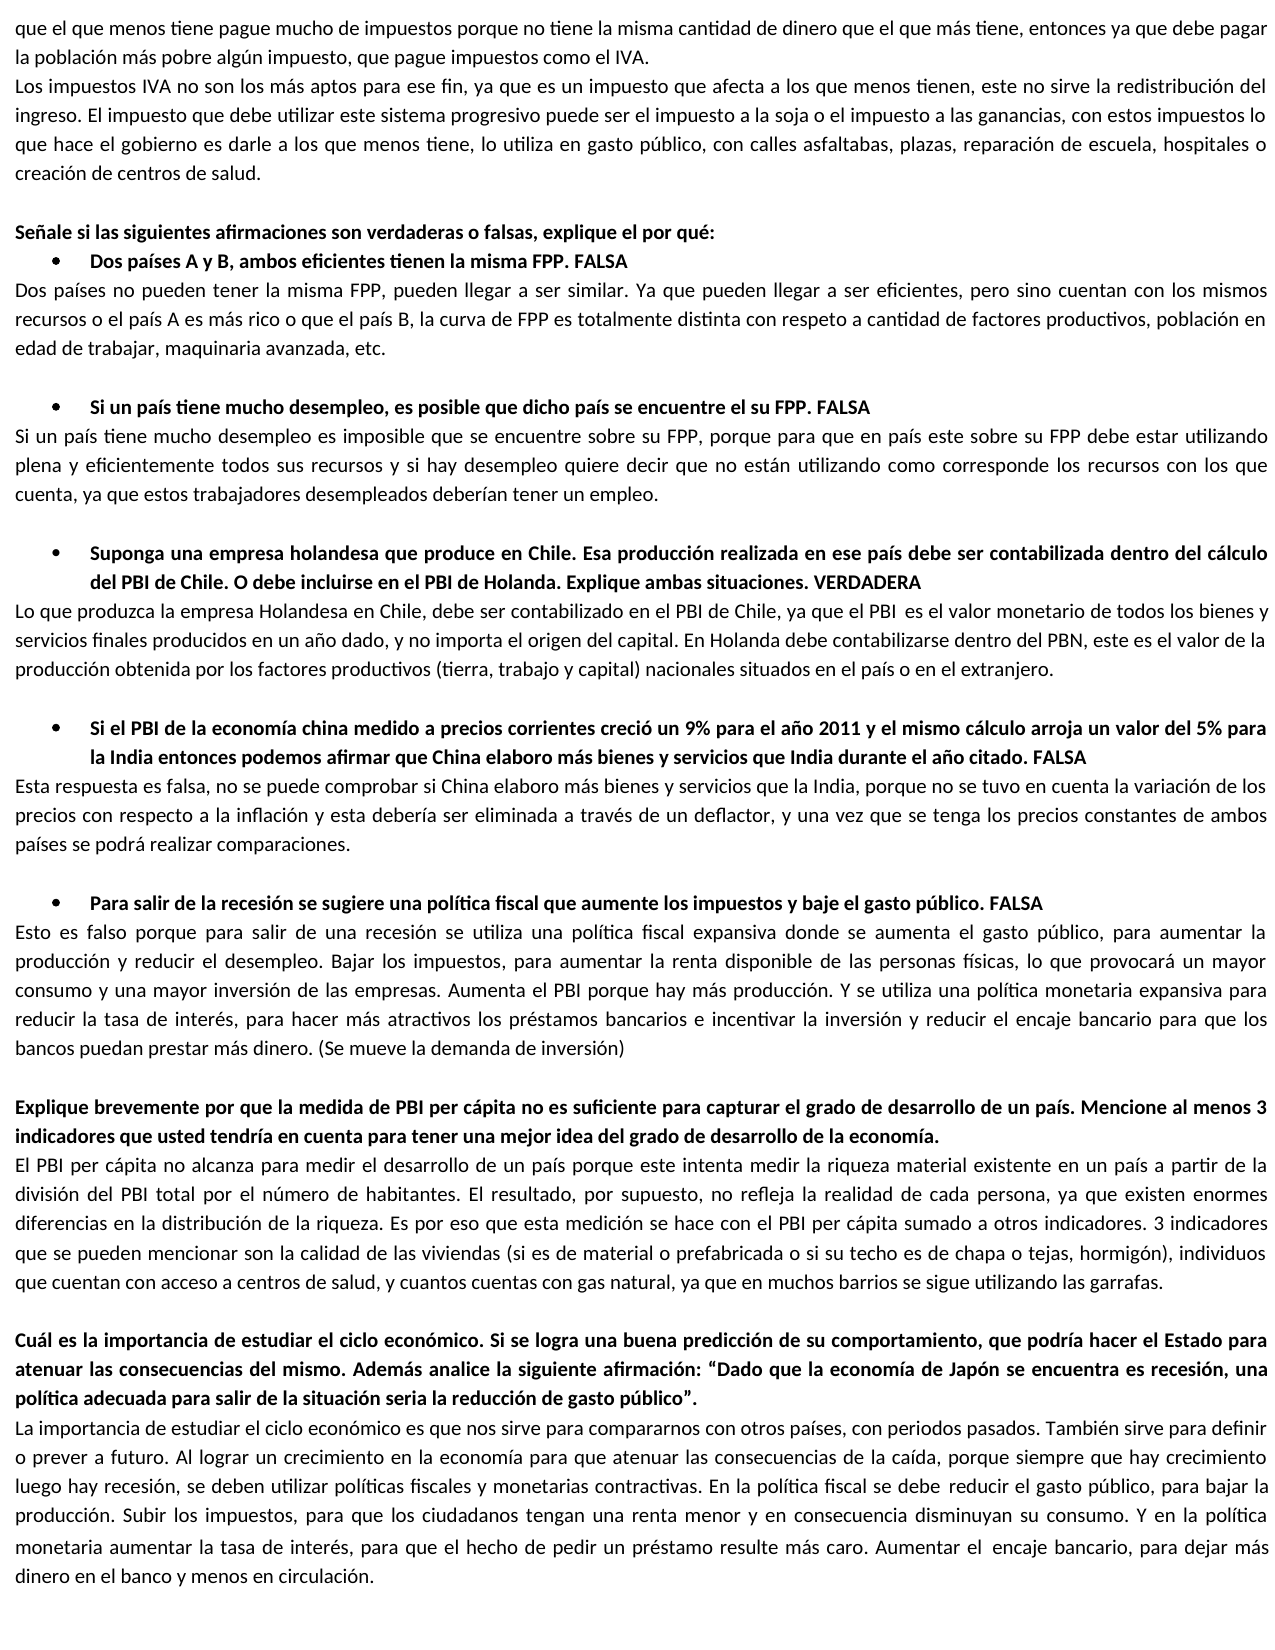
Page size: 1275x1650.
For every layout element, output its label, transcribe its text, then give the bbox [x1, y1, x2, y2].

text Cuál es la importancia de estudiar el ciclo económico. Si se logra una buena predicción de su comportamiento, que podría hacer el Estado para atenuar las consecuencias del mismo. Además analice la siguiente afirmación: “Dado que la economía de Japón se encuentra es recesión, una política adecuada para salir de la situación seria la reducción de gasto público”. [15, 1327, 1270, 1411]
text Señale si las siguientes afirmaciones son verdaderas o falsas, explique el por qué: [15, 219, 1270, 244]
text Esta respuesta es falsa, no se puede comprobar si China elaboro más bienes y servicios que la India, porque no se tuvo en cuenta la variación de los precios con respecto a la inflación y esta debería ser eliminada a través de un deflactor, y una vez que se tenga los precios constantes de ambos países se podrá realizar comparaciones. [15, 773, 1270, 857]
text El PBI per cápita no alcanza para medir el desarrollo de un país porque este intenta medir la riqueza material existente en un país a partir de la división del PBI total por el número de habitantes. El resultado, por supuesto, no refleja la realidad de cada persona, ya que existen enormes diferencias en la distribución de la riqueza. Es por eso que esta medición se hace con el PBI per cápita sumado a otros indicadores. 3 indicadores que se pueden mencionar son la calidad de las viviendas (si es de material o prefabricada o si su techo es de chapa o tejas, hormigón), individuos que cuentan con acceso a centros de salud, y cuantos cuentas con gas natural, ya que en muchos barrios se sigue utilizando las garrafas. [15, 1152, 1270, 1294]
list Dos países A y B, ambos eficientes tienen la misma FPP. FALSA [52, 248, 1270, 273]
list Si un país tiene mucho desempleo, es posible que dicho país se encuentre el su FPP. FALSA [52, 394, 1270, 419]
text Esto es falso porque para salir de una recesión se utiliza una política fiscal expansiva donde se aumenta el gasto público, para aumentar la producción y reducir el desempleo. Bajar los impuestos, para aumentar la renta disponible de las personas físicas, lo que provocará un mayor consumo y una mayor inversión de las empresas. Aumenta el PBI porque hay más producción. Y se utiliza una política monetaria expansiva para reducir la tasa de interés, para hacer más atractivos los préstamos bancarios e incentivar la inversión y reducir el encaje bancario para que los bancos puedan prestar más dinero. (Se mueve la demanda de inversión) [15, 919, 1270, 1061]
text Si un país tiene mucho desempleo es imposible que se encuentre sobre su FPP, porque para que en país este sobre su FPP debe estar utilizando plena y eficientemente todos sus recursos y si hay desempleo quiere decir que no están utilizando como corresponde los recursos con los que cuenta, ya que estos trabajadores desempleados deberían tener un empleo. [15, 423, 1270, 507]
list Para salir de la recesión se sugiere una política fiscal que aumente los impuestos y baje el gasto público. FALSA [52, 890, 1270, 915]
text Los impuestos IVA no son los más aptos para ese fin, ya que es un impuesto que afecta a los que menos tienen, este no sirve la redistribución del ingreso. El impuesto que debe utilizar este sistema progresivo puede ser el impuesto a la soja o el impuesto a las ganancias, con estos impuestos lo que hace el gobierno es darle a los que menos tiene, lo utiliza en gasto público, con calles asfaltabas, plazas, reparación de escuela, hospitales o creación de centros de salud. [15, 73, 1270, 186]
text Dos países no pueden tener la misma FPP, pueden llegar a ser similar. Ya que pueden llegar a ser eficientes, pero sino cuentan con los mismos recursos o el país A es más rico o que el país B, la curva de FPP es totalmente distinta con respeto a cantidad de factores productivos, población en edad de trabajar, maquinaria avanzada, etc. [15, 277, 1270, 361]
text La importancia de estudiar el ciclo económico es que nos sirve para compararnos con otros países, con periodos pasados. También sirve para definir o prever a futuro. Al lograr un crecimiento en la economía para que atenuar las consecuencias de la caída, porque siempre que hay crecimiento luego hay recesión, se deben utilizar políticas fiscales y monetarias contractivas. En la política fiscal se debe reducir el gasto público, para bajar la producción. Subir los impuestos, para que los ciudadanos tengan una renta menor y en consecuencia disminuyan su consumo. Y en la política monetaria aumentar la tasa de interés, para que el hecho de pedir un préstamo resulte más caro. Aumentar el encaje bancario, para dejar más dinero en el banco y menos en circulación. [15, 1415, 1270, 1589]
text Explique brevemente por que la medida de PBI per cápita no es suficiente para capturar el grado de desarrollo de un país. Mencione al menos 3 indicadores que usted tendría en cuenta para tener una mejor idea del grado de desarrollo de la economía. [15, 1094, 1270, 1148]
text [15, 15, 1270, 69]
text Lo que produzca la empresa Holandesa en Chile, debe ser contabilizado en el PBI de Chile, ya que el PBI es el valor monetario de todos los bienes y servicios finales producidos en un año dado, y no importa el origen del capital. En Holanda debe contabilizarse dentro del PBN, este es el valor de la producción obtenida por los factores productivos (tierra, trabajo y capital) nacionales situados en el país o en el extranjero. [15, 598, 1270, 682]
list Suponga una empresa holandesa que produce en Chile. Esa producción realizada en ese país debe ser contabilizada dentro del cálculo del PBI de Chile. O debe incluirse en el PBI de Holanda. Explique ambas situaciones. VERDADERA [52, 540, 1270, 594]
list Si el PBI de la economía china medido a precios corrientes creció un 9% para el año 2011 y el mismo cálculo arroja un valor del 5% para la India entonces podemos afirmar que China elaboro más bienes y servicios que India durante el año citado. FALSA [52, 715, 1270, 769]
